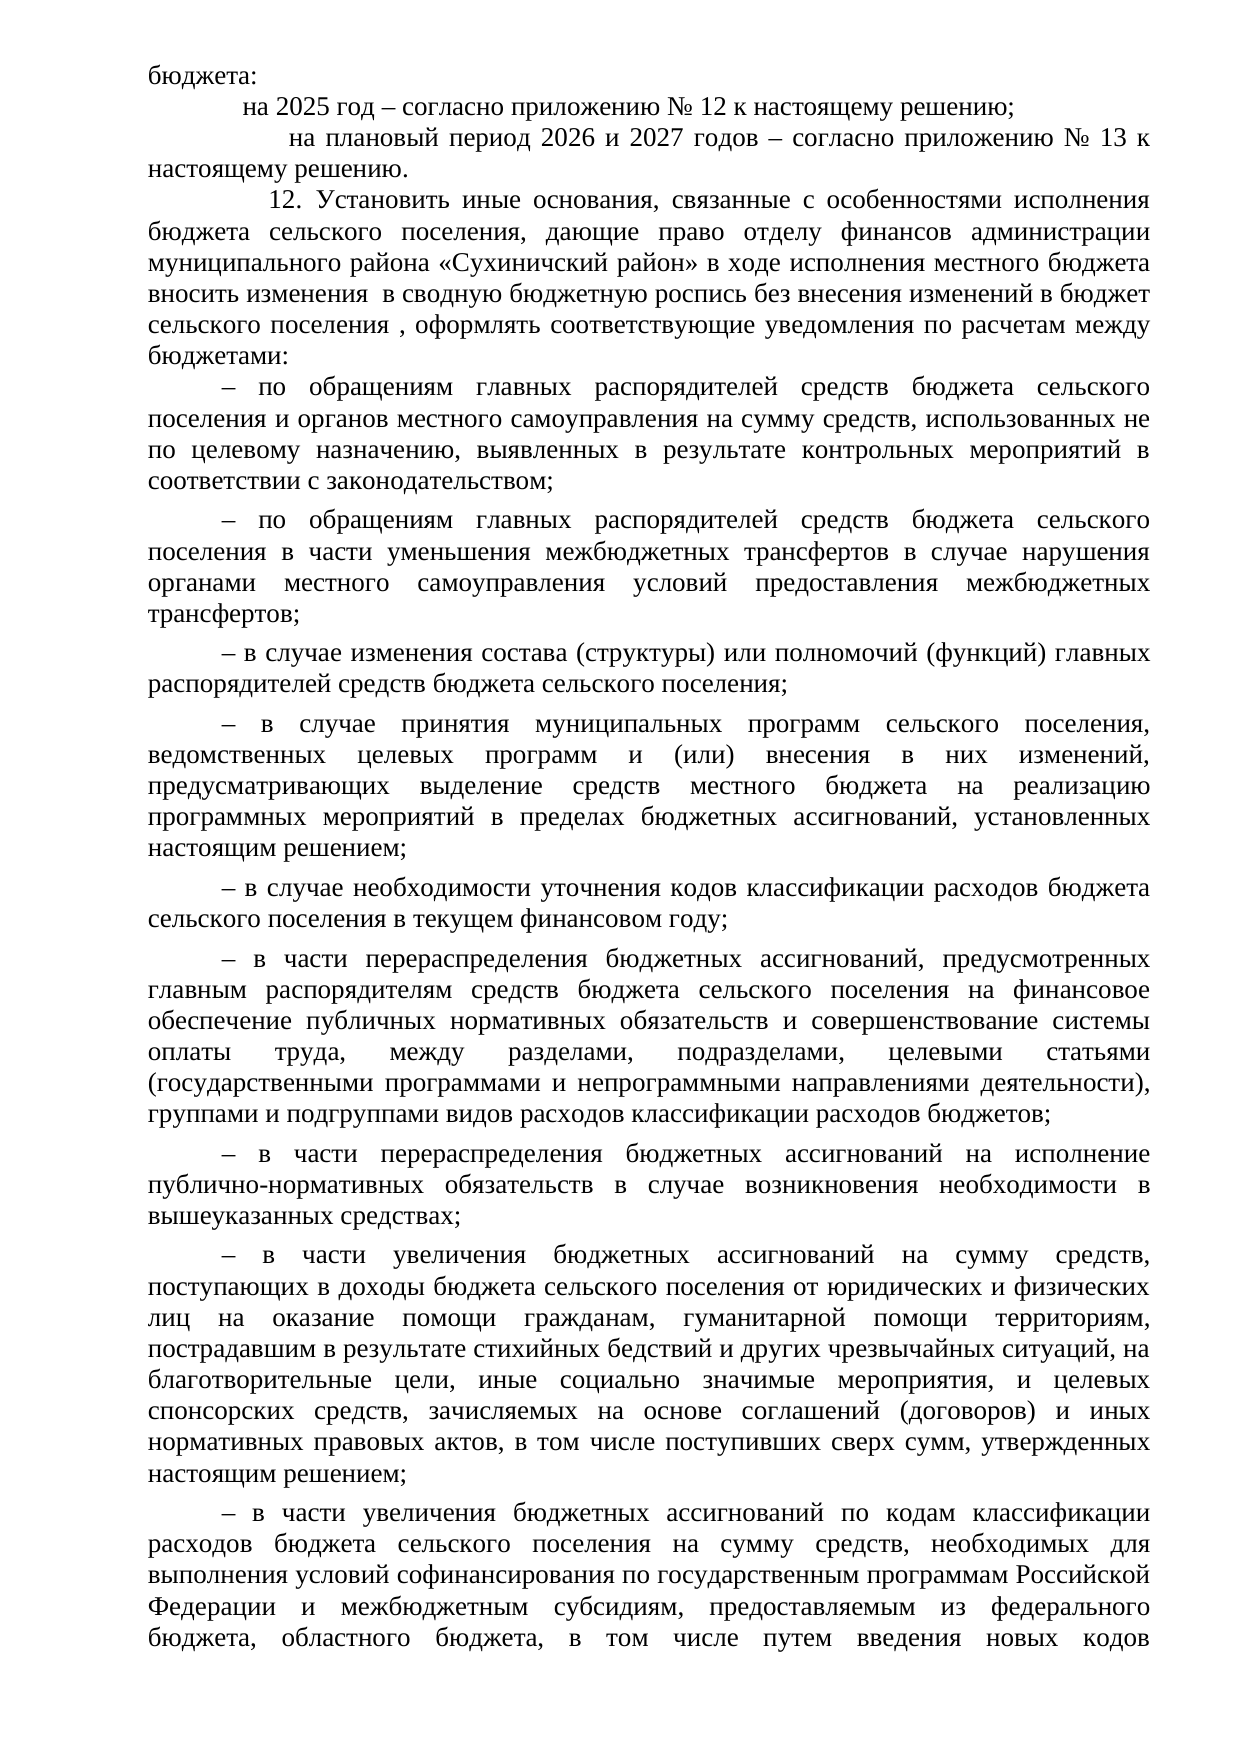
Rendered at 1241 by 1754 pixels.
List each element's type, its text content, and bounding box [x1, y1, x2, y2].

text 12. Установить иные основания, связанные с особенностями исполнения бюджета сельского поселения, дающие право отделу финансов администрации муниципального района «Сухиничский район» в ходе исполнения местного бюджета вносить изменения в сводную бюджетную роспись без внесения изменений в бюджет сельского поселения , оформлять соответствующие уведомления по расчетам между бюджетами: [148, 184, 1151, 371]
text на 2025 год – согласно приложению № 12 к настоящему решению; [148, 90, 1151, 121]
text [148, 1496, 1151, 1652]
text – в случае принятия муниципальных программ сельского поселения, ведомственных целевых программ и (или) внесения в них изменений, предусматривающих выделение средств местного бюджета на реализацию программных мероприятий в пределах бюджетных ассигнований, установленных настоящим решением; [148, 707, 1151, 863]
text – по обращениям главных распорядителей средств бюджета сельского поселения и органов местного самоуправления на сумму средств, использованных не по целевому назначению, выявленных в результате контрольных мероприятий в соответствии с законодательством; [148, 371, 1151, 495]
text – в части увеличения бюджетных ассигнований на сумму средств, поступающих в доходы бюджета сельского поселения от юридических и физических лиц на оказание помощи гражданам, гуманитарной помощи территориям, пострадавшим в результате стихийных бедствий и других чрезвычайных ситуаций, на благотворительные цели, иные социально значимые мероприятия, и целевых спонсорских средств, зачисляемых на основе соглашений (договоров) и иных нормативных правовых актов, в том числе поступивших сверх сумм, утвержденных настоящим решением; [148, 1239, 1151, 1488]
text – в части перераспределения бюджетных ассигнований на исполнение публично-нормативных обязательств в случае возникновения необходимости в вышеуказанных средствах; [148, 1137, 1151, 1230]
text – в части перераспределения бюджетных ассигнований, предусмотренных главным распорядителям средств бюджета сельского поселения на финансовое обеспечение публичных нормативных обязательств и совершенствование системы оплаты труда, между разделами, подразделами, целевыми статьями (государственными программами и непрограммными направлениями деятельности), группами и подгруппами видов расходов классификации расходов бюджетов; [148, 942, 1151, 1128]
text – по обращениям главных распорядителей средств бюджета сельского поселения в части уменьшения межбюджетных трансфертов в случае нарушения органами местного самоуправления условий предоставления межбюджетных трансфертов; [148, 503, 1151, 628]
text на плановый период 2026 и 2027 годов – согласно приложению № 13 к настоящему решению. [148, 121, 1151, 184]
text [148, 59, 1151, 90]
text – в случае необходимости уточнения кодов классификации расходов бюджета сельского поселения в текущем финансовом году; [148, 871, 1151, 933]
text – в случае изменения состава (структуры) или полномочий (функций) главных распорядителей средств бюджета сельского поселения; [148, 636, 1151, 699]
